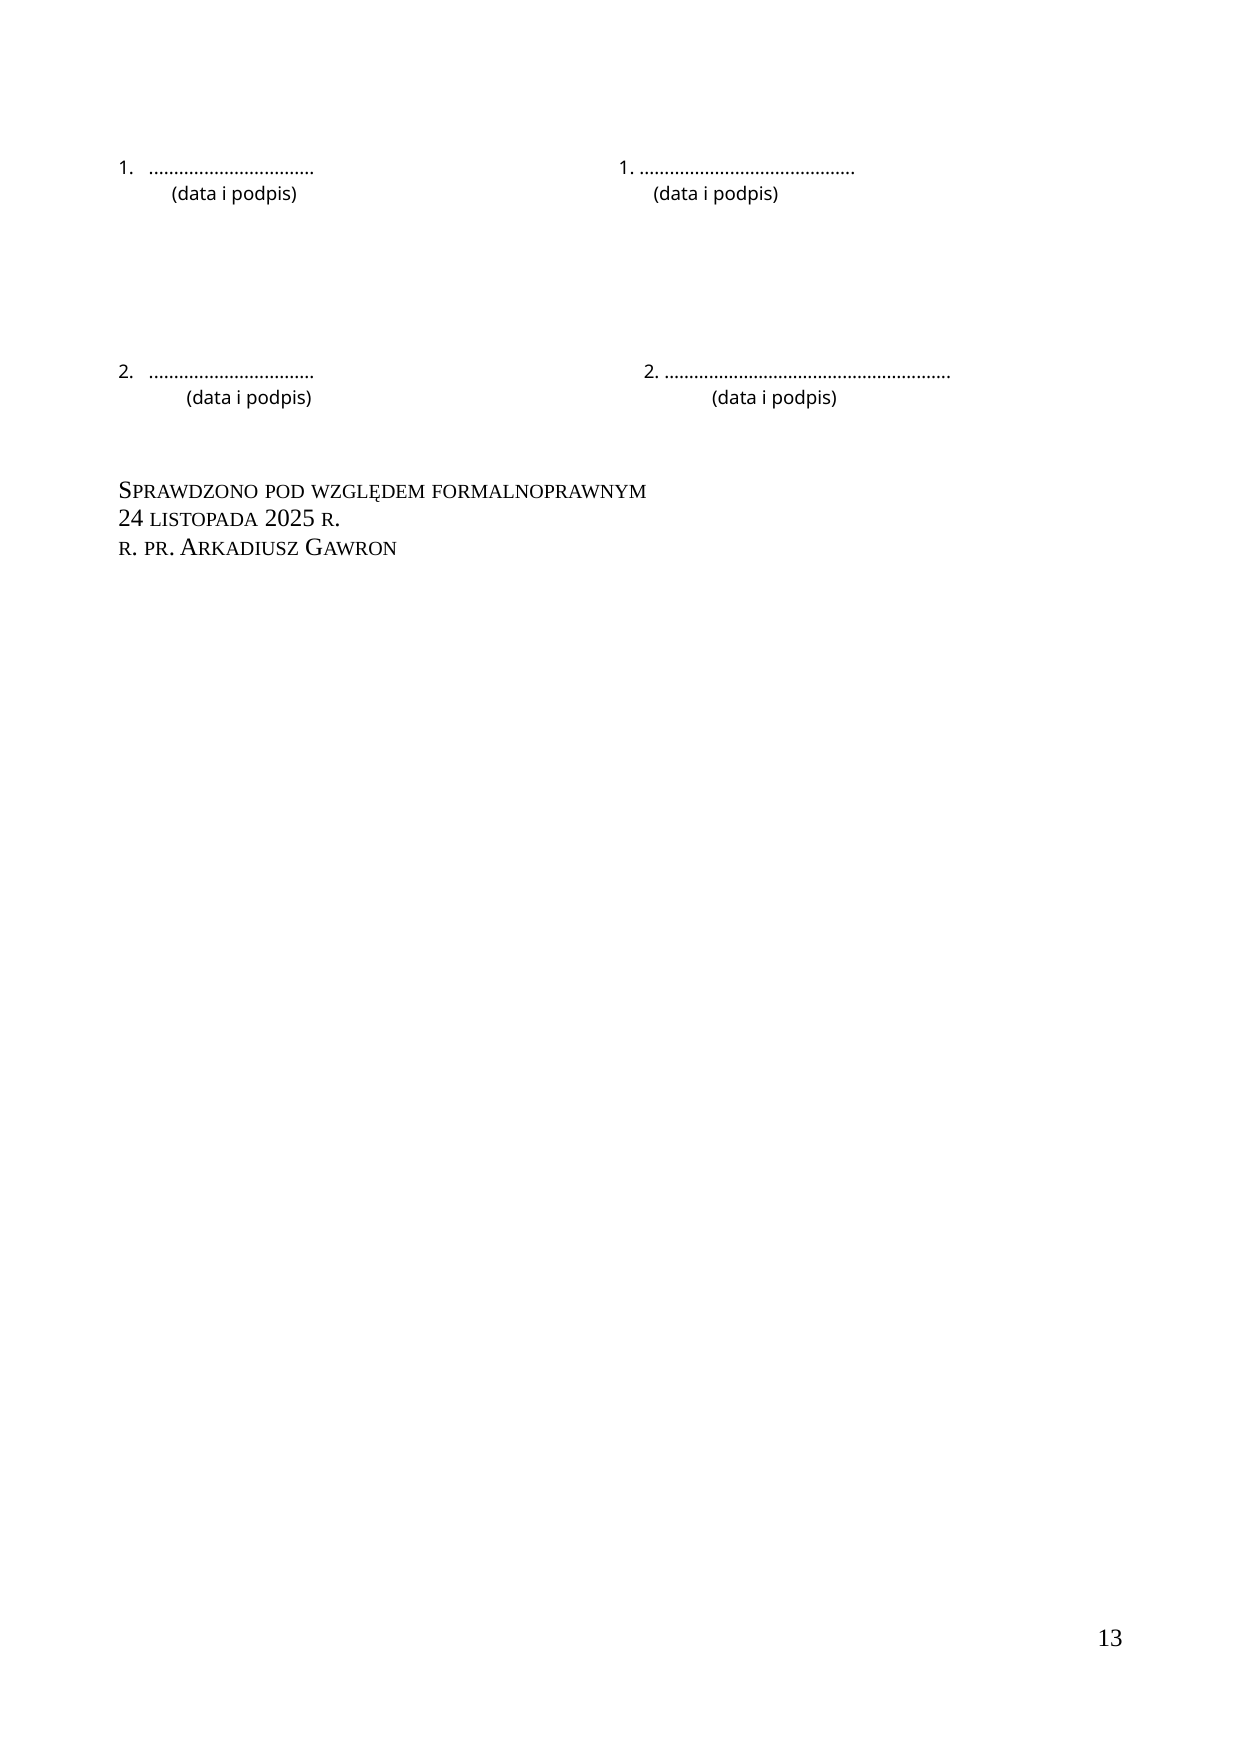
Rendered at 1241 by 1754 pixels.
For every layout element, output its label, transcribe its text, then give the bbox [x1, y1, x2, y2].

text 1. ................................. 1. ........................................... [118, 154, 1122, 180]
text 2. ................................. 2. …………………………………………………. [118, 359, 1122, 384]
text (data i podpis) (data i podpis) [118, 384, 1122, 410]
text (data i podpis) (data i podpis) [118, 180, 1122, 206]
text 24 listopada 2025 r. [118, 503, 1122, 532]
text r. pr. Arkadiusz Gawron [118, 532, 1122, 561]
text Sprawdzono pod względem formalnoprawnym [118, 475, 1122, 503]
